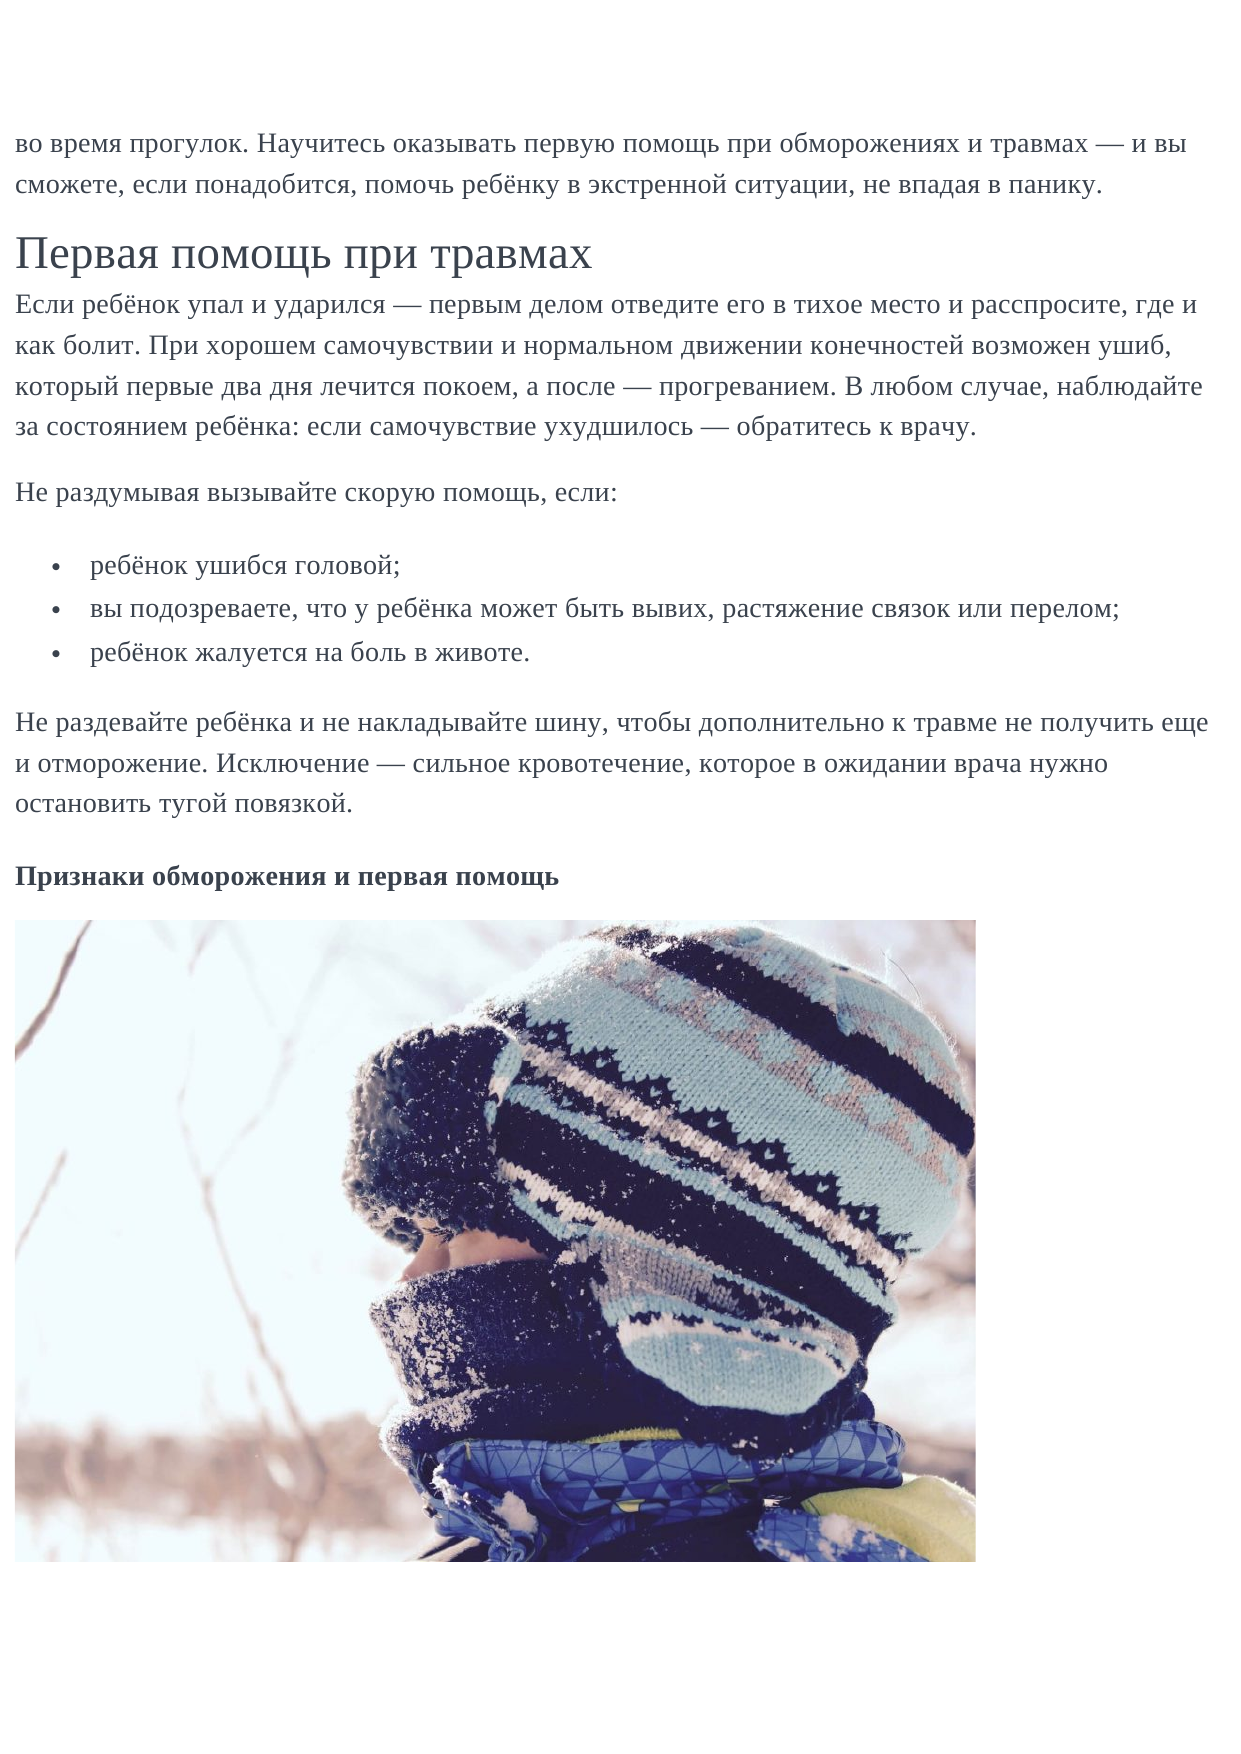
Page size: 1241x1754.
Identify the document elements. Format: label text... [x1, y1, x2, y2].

list ребёнок ушибся головой; [52, 536, 1226, 580]
text Первая помощь при травмах [15, 224, 1226, 279]
list вы подозреваете, что у ребёнка может быть вывих, растяжение связок или перелом; [52, 580, 1226, 624]
text Признаки обморожения и первая помощь [15, 848, 1226, 892]
list ребёнок жалуется на боль в животе. [52, 624, 1226, 668]
text Не раздумывая вызывайте скорую помощь, если: [15, 467, 1226, 507]
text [15, 118, 1226, 199]
text Не раздевайте ребёнка и не накладывайте шину, чтобы дополнительно к травме не получить еще и отморожение. Исключение — сильное кровотечение, которое в ожидании врача нужно остановить тугой повязкой. [15, 697, 1226, 819]
picture [14, 920, 976, 1562]
text Если ребёнок упал и ударился — первым делом отведите его в тихое место и расспросите, где и как болит. При хорошем самочувствии и нормальном движении конечностей возможен ушиб, который первые два дня лечится покоем, а после — прогреванием. В любом случае, наблюдайте за состоянием ребёнка: если самочувствие ухудшилось — обратитесь к врачу. [15, 279, 1226, 442]
